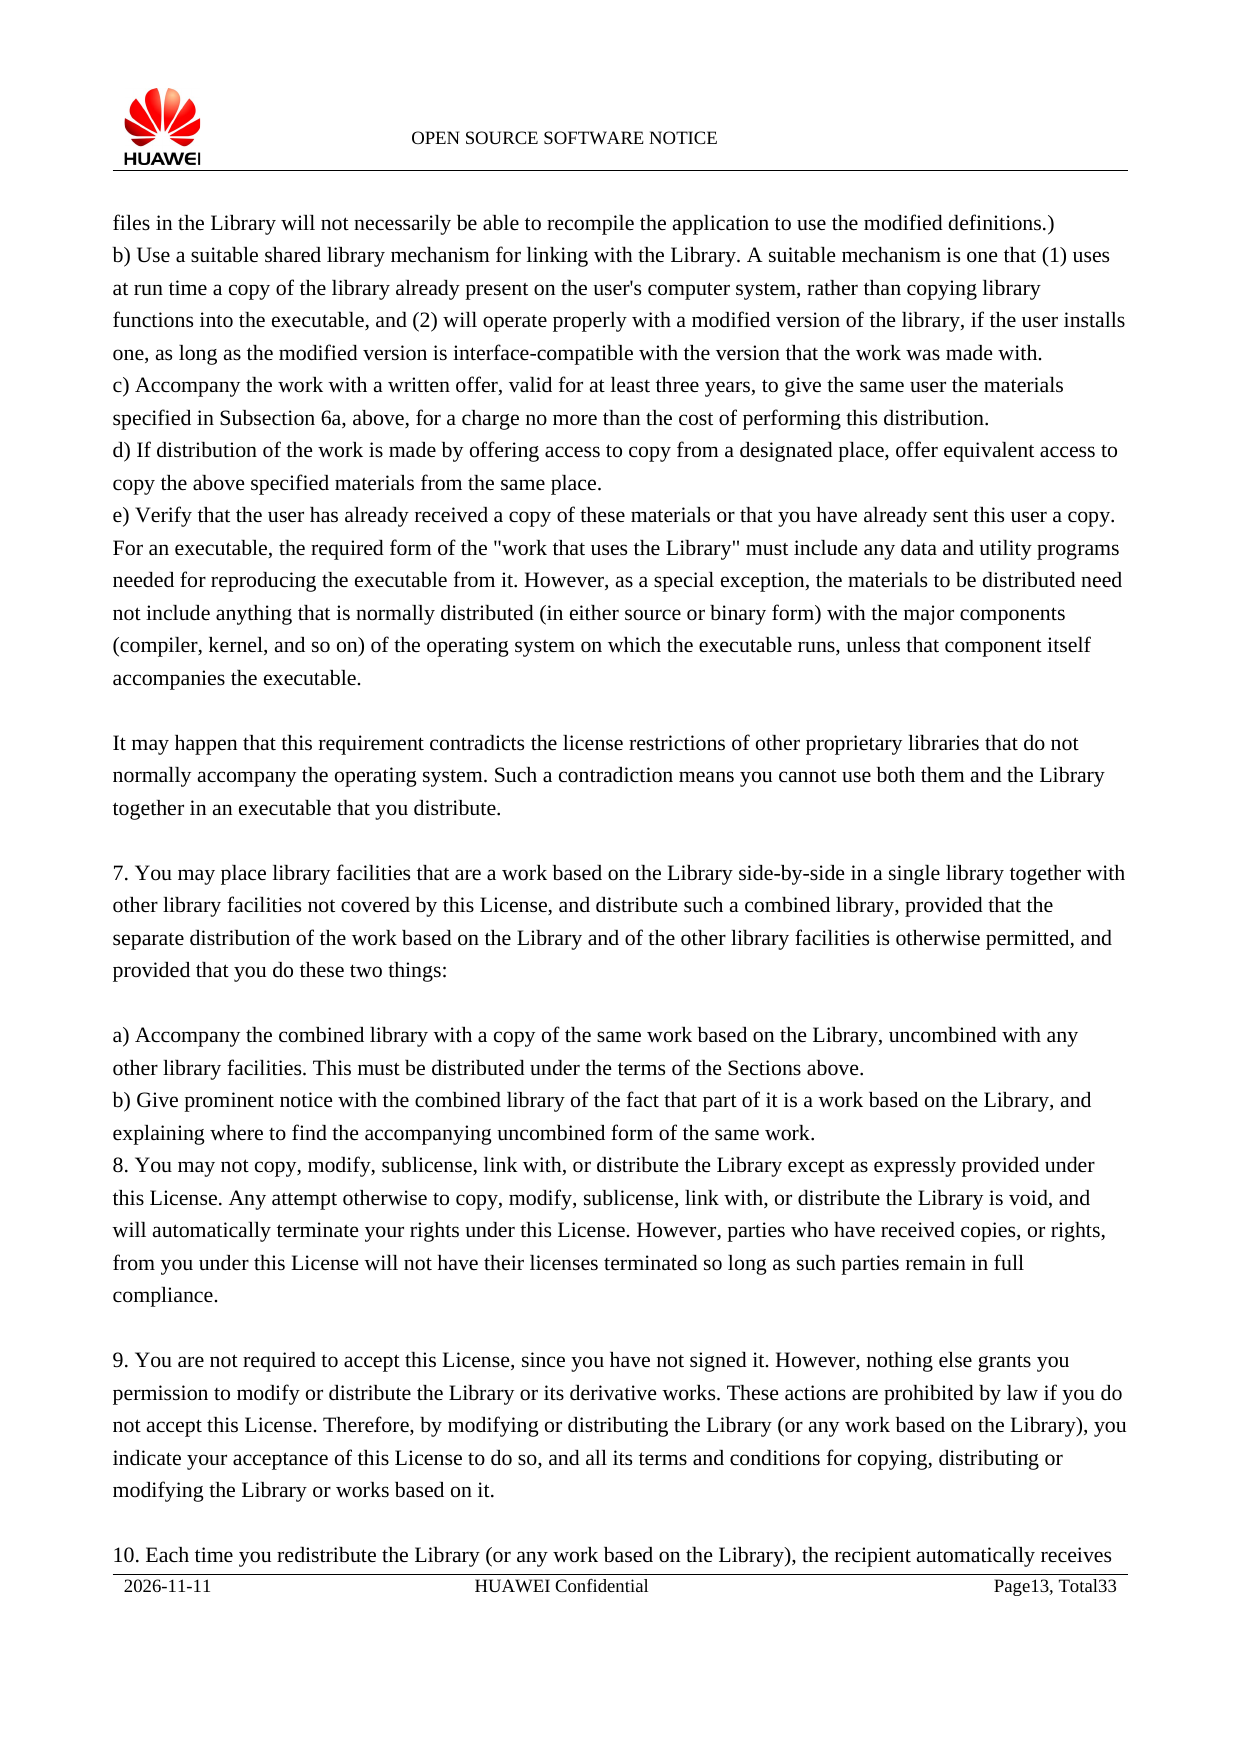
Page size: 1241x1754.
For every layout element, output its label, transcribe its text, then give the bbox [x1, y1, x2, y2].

picture [124, 88, 201, 165]
